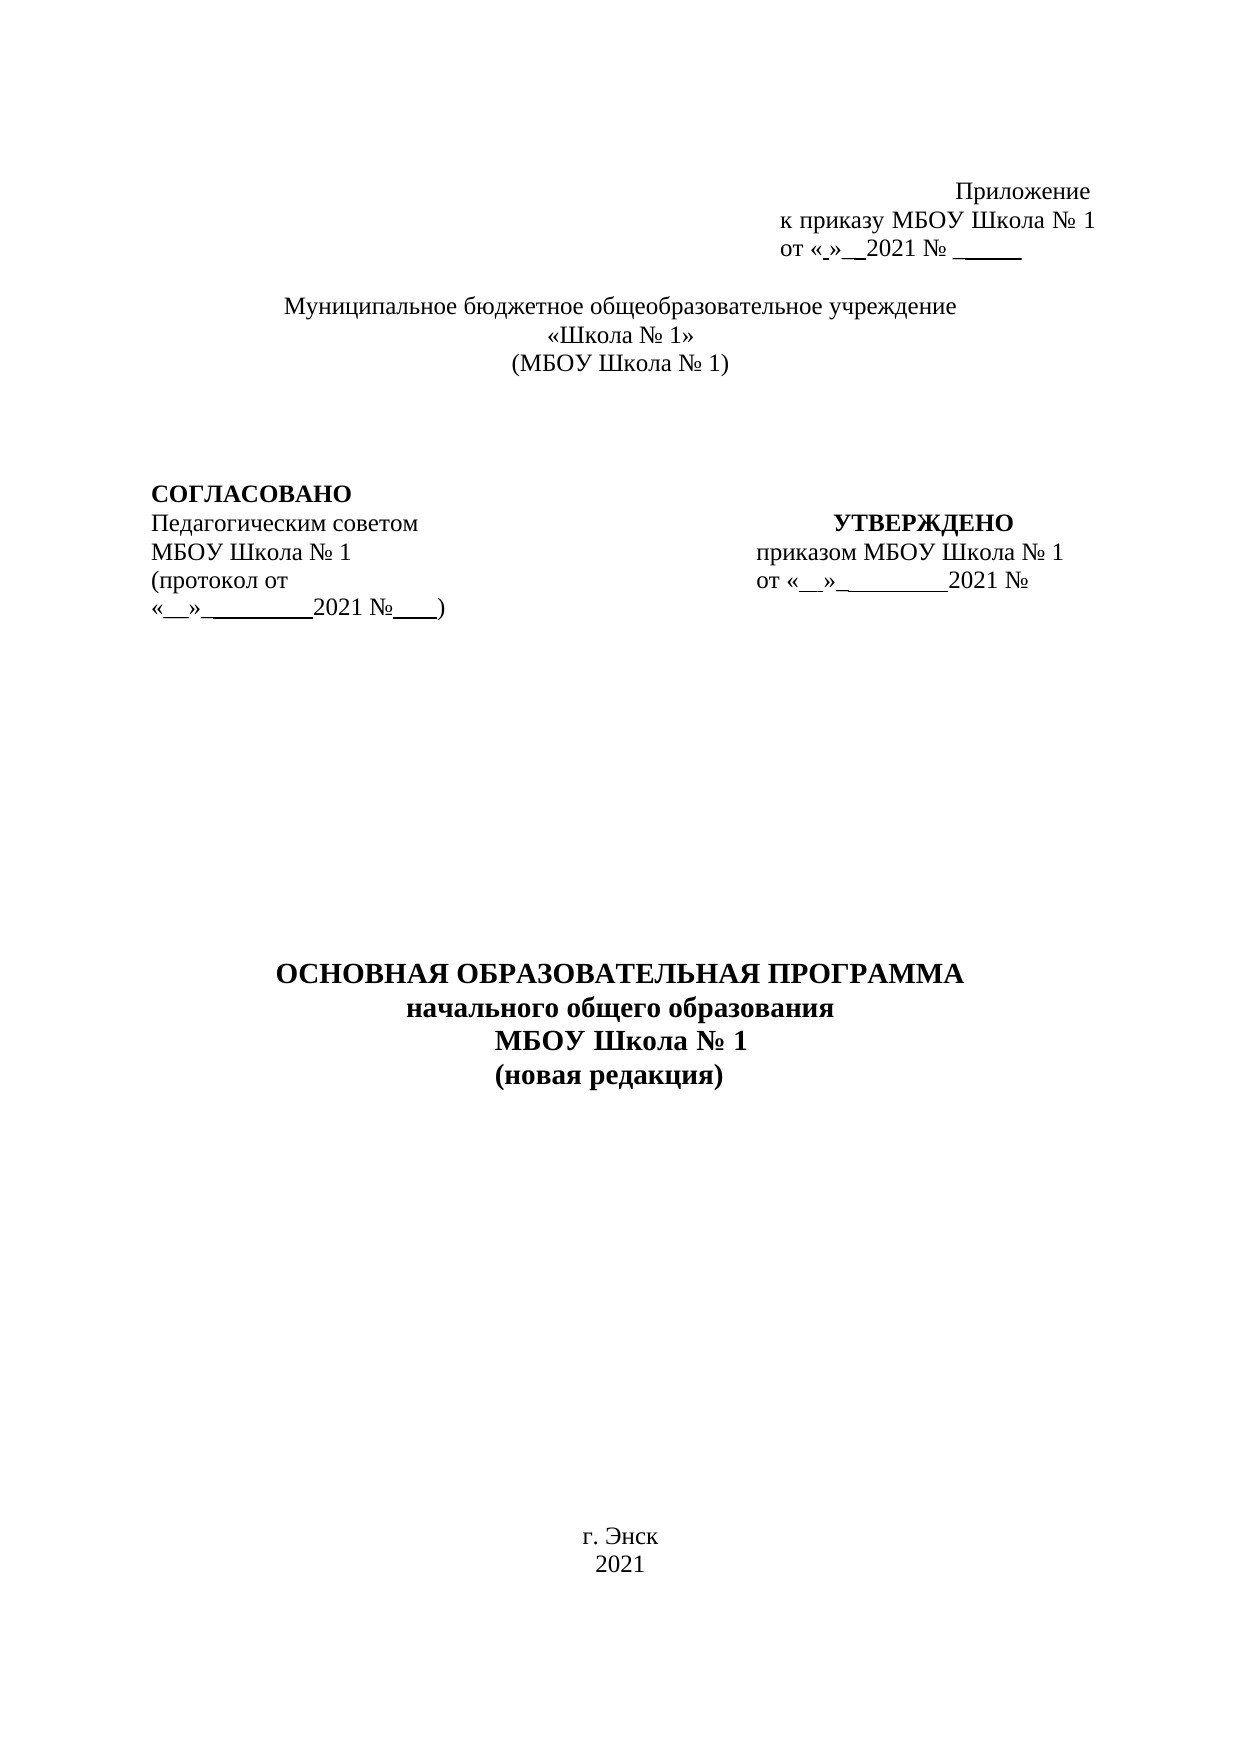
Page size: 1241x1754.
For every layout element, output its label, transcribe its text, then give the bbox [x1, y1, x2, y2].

text ОСНОВНАЯ ОБРАЗОВАТЕЛЬНАЯ ПРОГРАММА [274, 956, 966, 989]
text Муниципальное бюджетное общеобразовательное учреждение [274, 291, 966, 320]
table_header УТВЕРЖДЕНО приказом МБОУ Школа № 1 от « »_ 2021 № [601, 481, 1085, 623]
text г. Энск 2021 [582, 1521, 658, 1578]
text Приложение к приказу МБОУ Школа № 1 от « »_ 2021 № _ [780, 176, 1096, 262]
table_header СОГЛАСОВАНО Педагогическим советом МБОУ Школа № 1 (протокол от «__»_ 2021 № ) [130, 481, 601, 623]
text «Школа № 1» (МБОУ Школа № 1) [511, 320, 729, 377]
text начального общего образования МБОУ Школа № 1 (новая редакция) [406, 990, 834, 1090]
